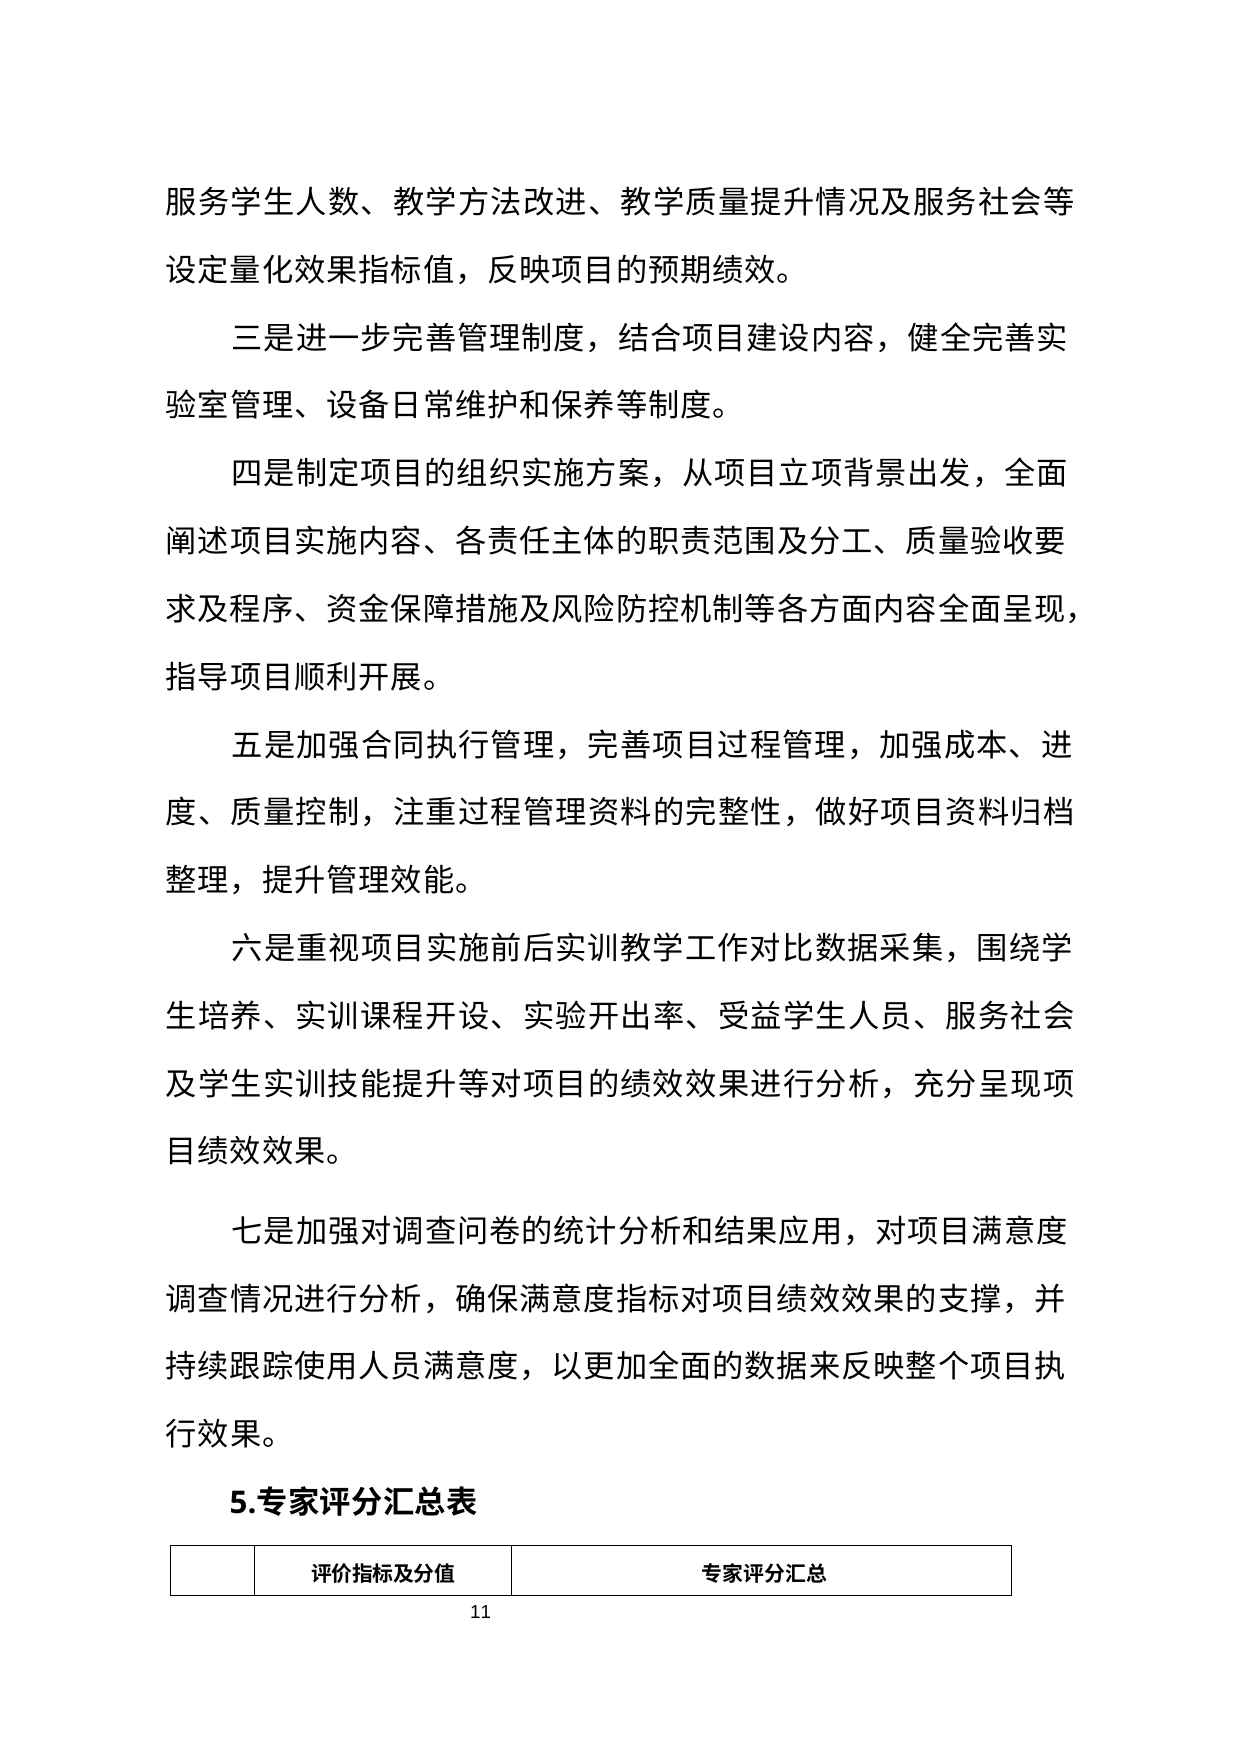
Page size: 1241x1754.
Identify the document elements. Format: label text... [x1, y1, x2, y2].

table_header 评价指标及分值 [255, 1546, 511, 1594]
text 5.专家评分汇总表 [165, 1477, 1075, 1522]
text 六是重视项目实施前后实训教学工作对比数据采集，围绕学生培养、实训课程开设、实验开出率、受益学生人员、服务社会及学生实训技能提升等对项目的绩效效果进行分析，充分呈现项目绩效效果。 [165, 923, 1075, 1172]
text 五是加强合同执行管理，完善项目过程管理，加强成本、进度、质量控制，注重过程管理资料的完整性，做好项目资料归档整理，提升管理效能。 [165, 720, 1075, 901]
table_header 专家评分汇总 [512, 1546, 1011, 1594]
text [165, 177, 1075, 290]
text 四是制定项目的组织实施方案，从项目立项背景出发，全面阐述项目实施内容、各责任主体的职责范围及分工、质量验收要求及程序、资金保障措施及风险防控机制等各方面内容全面呈现，指导项目顺利开展。 [165, 448, 1075, 697]
text 七是加强对调查问卷的统计分析和结果应用，对项目满意度调查情况进行分析，确保满意度指标对项目绩效效果的支撑，并持续跟踪使用人员满意度，以更加全面的数据来反映整个项目执行效果。 [165, 1206, 1075, 1454]
table_header [171, 1546, 254, 1594]
text 三是进一步完善管理制度，结合项目建设内容，健全完善实验室管理、设备日常维护和保养等制度。 [165, 313, 1075, 426]
